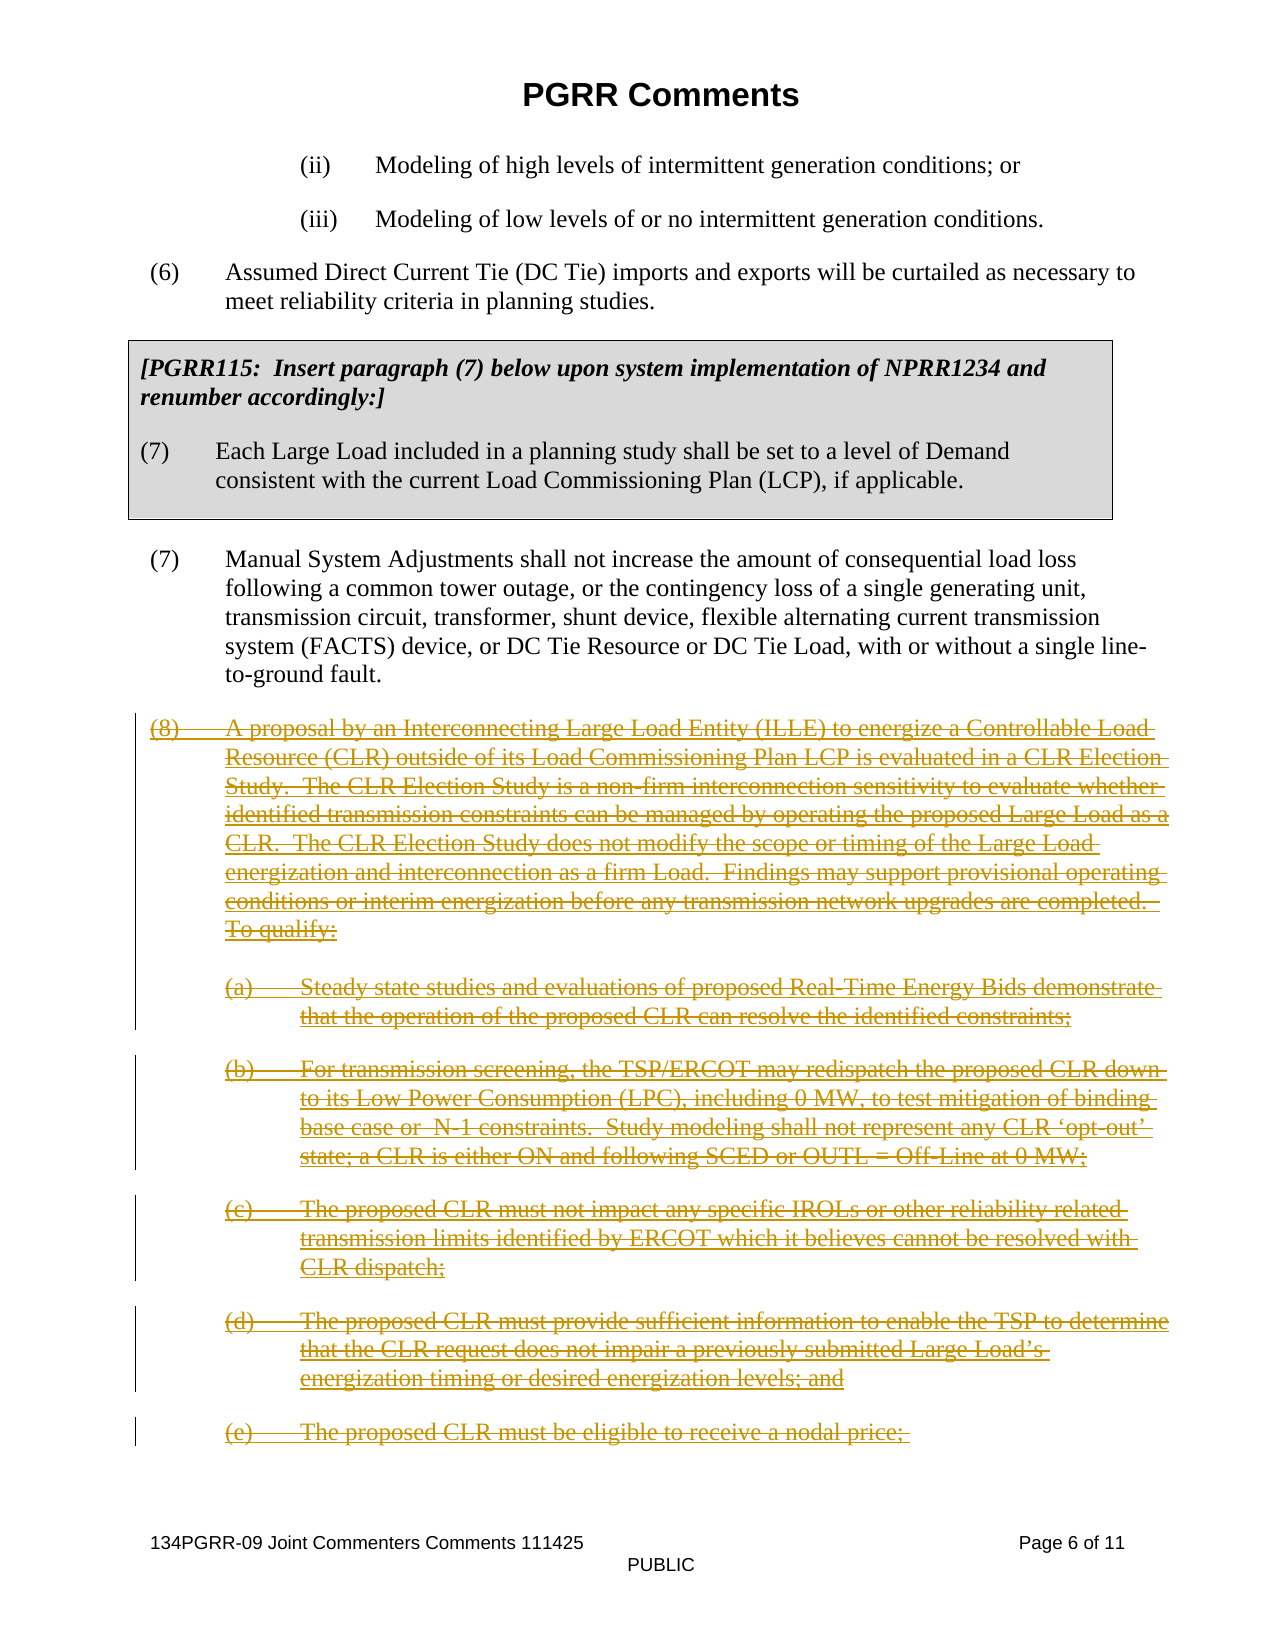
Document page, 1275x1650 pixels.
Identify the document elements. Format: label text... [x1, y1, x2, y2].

table_header [PGRR115: Insert paragraph (7) below upon system implementation of NPRR1234 and renumber accordingly:] (7) Each Large Load included in a planning study shall be set to a level of Demand consistent with the current Load Commissioning Plan (LCP), if applicable. [129, 341, 1112, 518]
text (iii) Modeling of low levels of or no intermittent generation conditions. [300, 204, 1172, 232]
text (7) Manual System Adjustments shall not increase the amount of consequential load loss following a common tower outage, or the contingency loss of a single generating unit, transmission circuit, transformer, shunt device, flexible alternating current transmission system (FACTS) device, or DC Tie Resource or DC Tie Load, with or without a single line-to-ground fault. [150, 544, 1172, 688]
text (6) Assumed Direct Current Tie (DC Tie) imports and exports will be curtailed as necessary to meet reliability criteria in planning studies. [150, 257, 1172, 315]
text (ii) Modeling of high levels of intermittent generation conditions; or [300, 150, 1172, 179]
